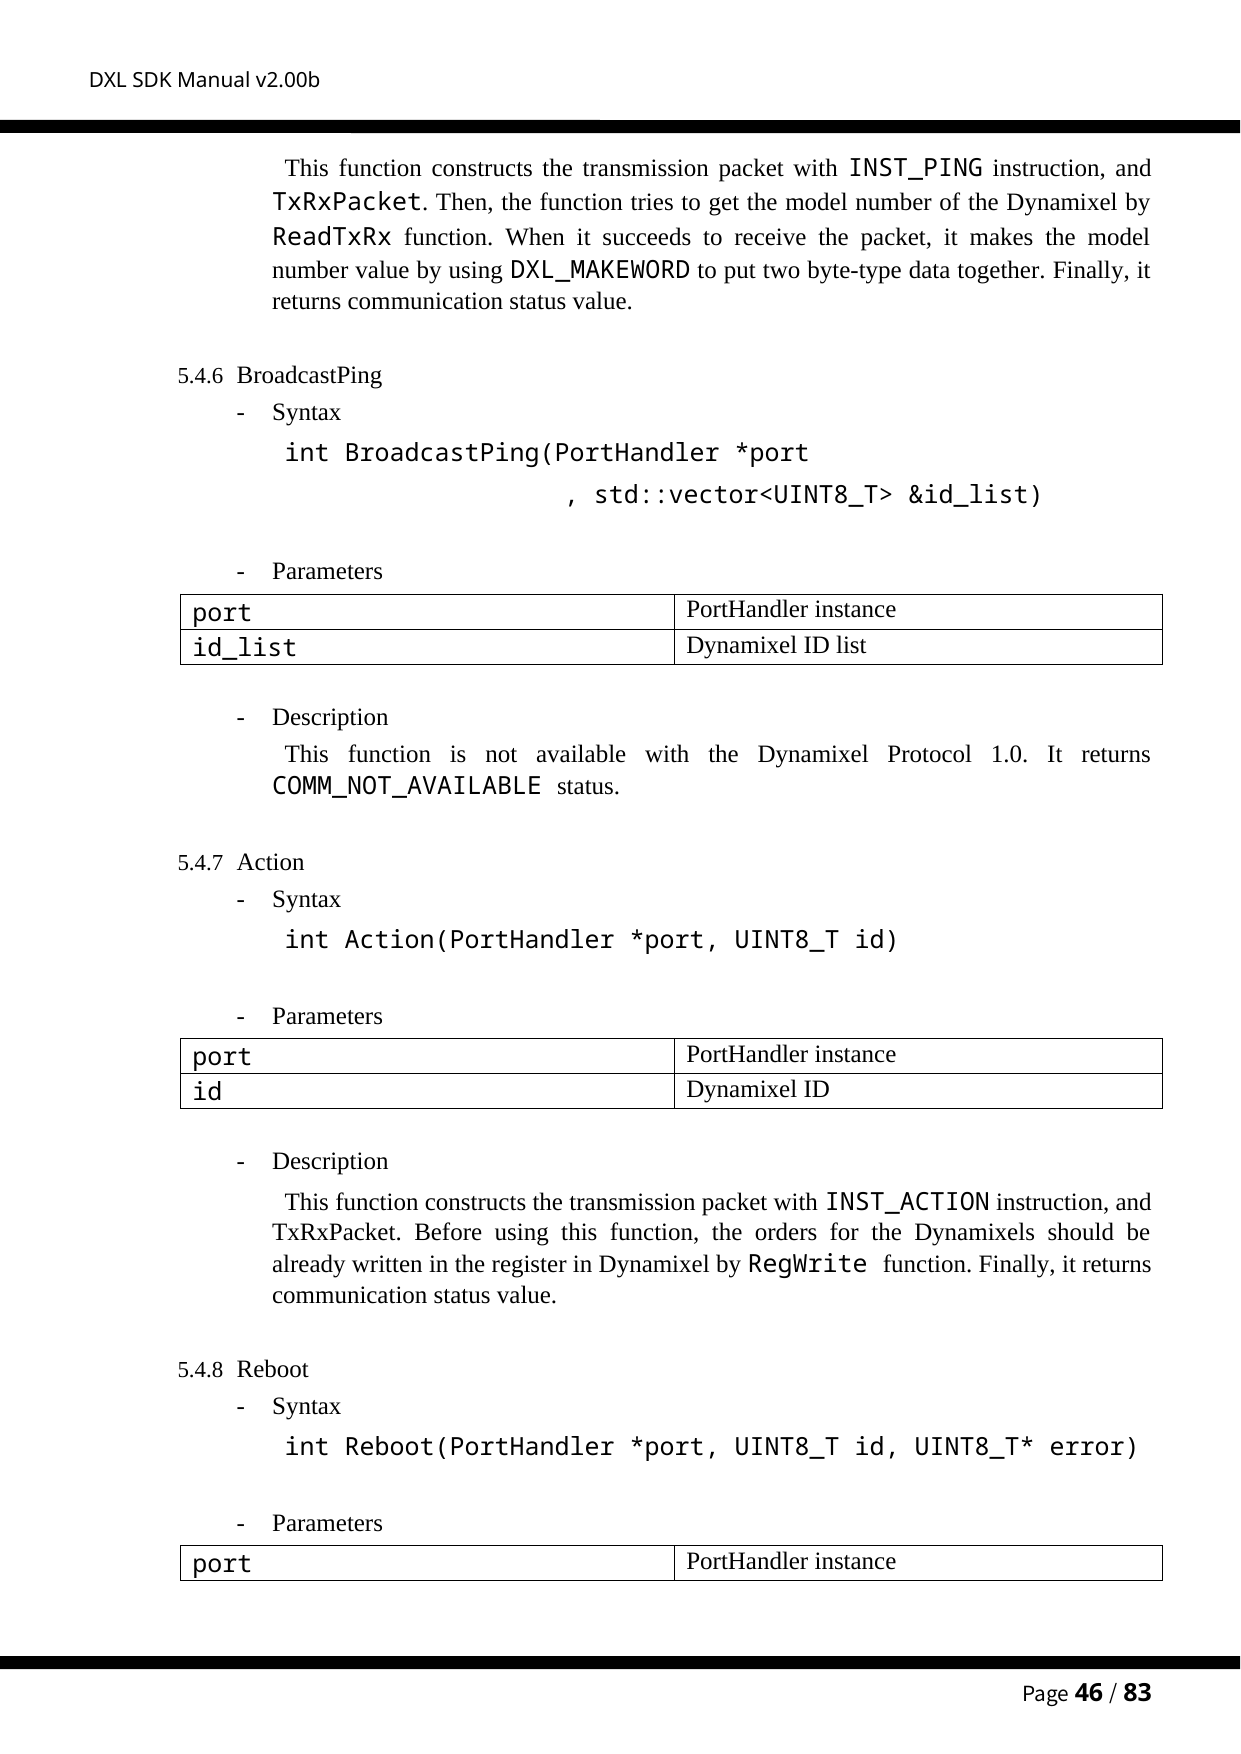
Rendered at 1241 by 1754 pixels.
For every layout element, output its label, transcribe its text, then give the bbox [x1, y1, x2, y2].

table_header port [181, 595, 674, 629]
list int BroadcastPing(PortHandler *port [272, 434, 1152, 469]
table_header PortHandler instance [675, 1546, 1162, 1580]
list Description [236, 1146, 1152, 1175]
table_header PortHandler instance [675, 595, 1162, 629]
list int Action(PortHandler *port, UINT8_T id) [272, 921, 1152, 955]
list BroadcastPing [177, 360, 1152, 389]
list , std::vector<UINT8_T> &id_list) [272, 477, 1152, 511]
list This function constructs the transmission packet with INST_ACTION instruction, and TxRxPacket. Before using this function, the orders for the Dynamixels should be already written in the register in Dynamixel by RegWrite function. Finally, it returns communication status value. [272, 1183, 1152, 1309]
list Syntax [236, 884, 1152, 913]
list Syntax [236, 1391, 1152, 1420]
list int Reboot(PortHandler *port, UINT8_T id, UINT8_T* error) [272, 1428, 1152, 1463]
list This function is not available with the Dynamixel Protocol 1.0. It returns COMM_NOT_AVAILABLE status. [272, 739, 1152, 802]
table_cell id_list [181, 630, 674, 664]
list Action [177, 847, 1152, 876]
table_header port [181, 1039, 674, 1073]
table_cell id [181, 1074, 674, 1108]
list Parameters [236, 1508, 1152, 1537]
list Parameters [236, 556, 1152, 585]
table_cell Dynamixel ID [675, 1074, 1162, 1108]
table_header PortHandler instance [675, 1039, 1162, 1073]
list Description [236, 702, 1152, 731]
list Syntax [236, 397, 1152, 426]
table_header port [181, 1546, 674, 1580]
list This function constructs the transmission packet with INST_PING instruction, and TxRxPacket. Then, the function tries to get the model number of the Dynamixel by ReadTxRx function. When it succeeds to receive the packet, it makes the model number value by using DXL_MAKEWORD to put two byte-type data together. Finally, it returns communication status value. [272, 150, 1152, 315]
list Parameters [236, 1001, 1152, 1029]
table_cell Dynamixel ID list [675, 630, 1162, 664]
list Reboot [177, 1354, 1152, 1383]
